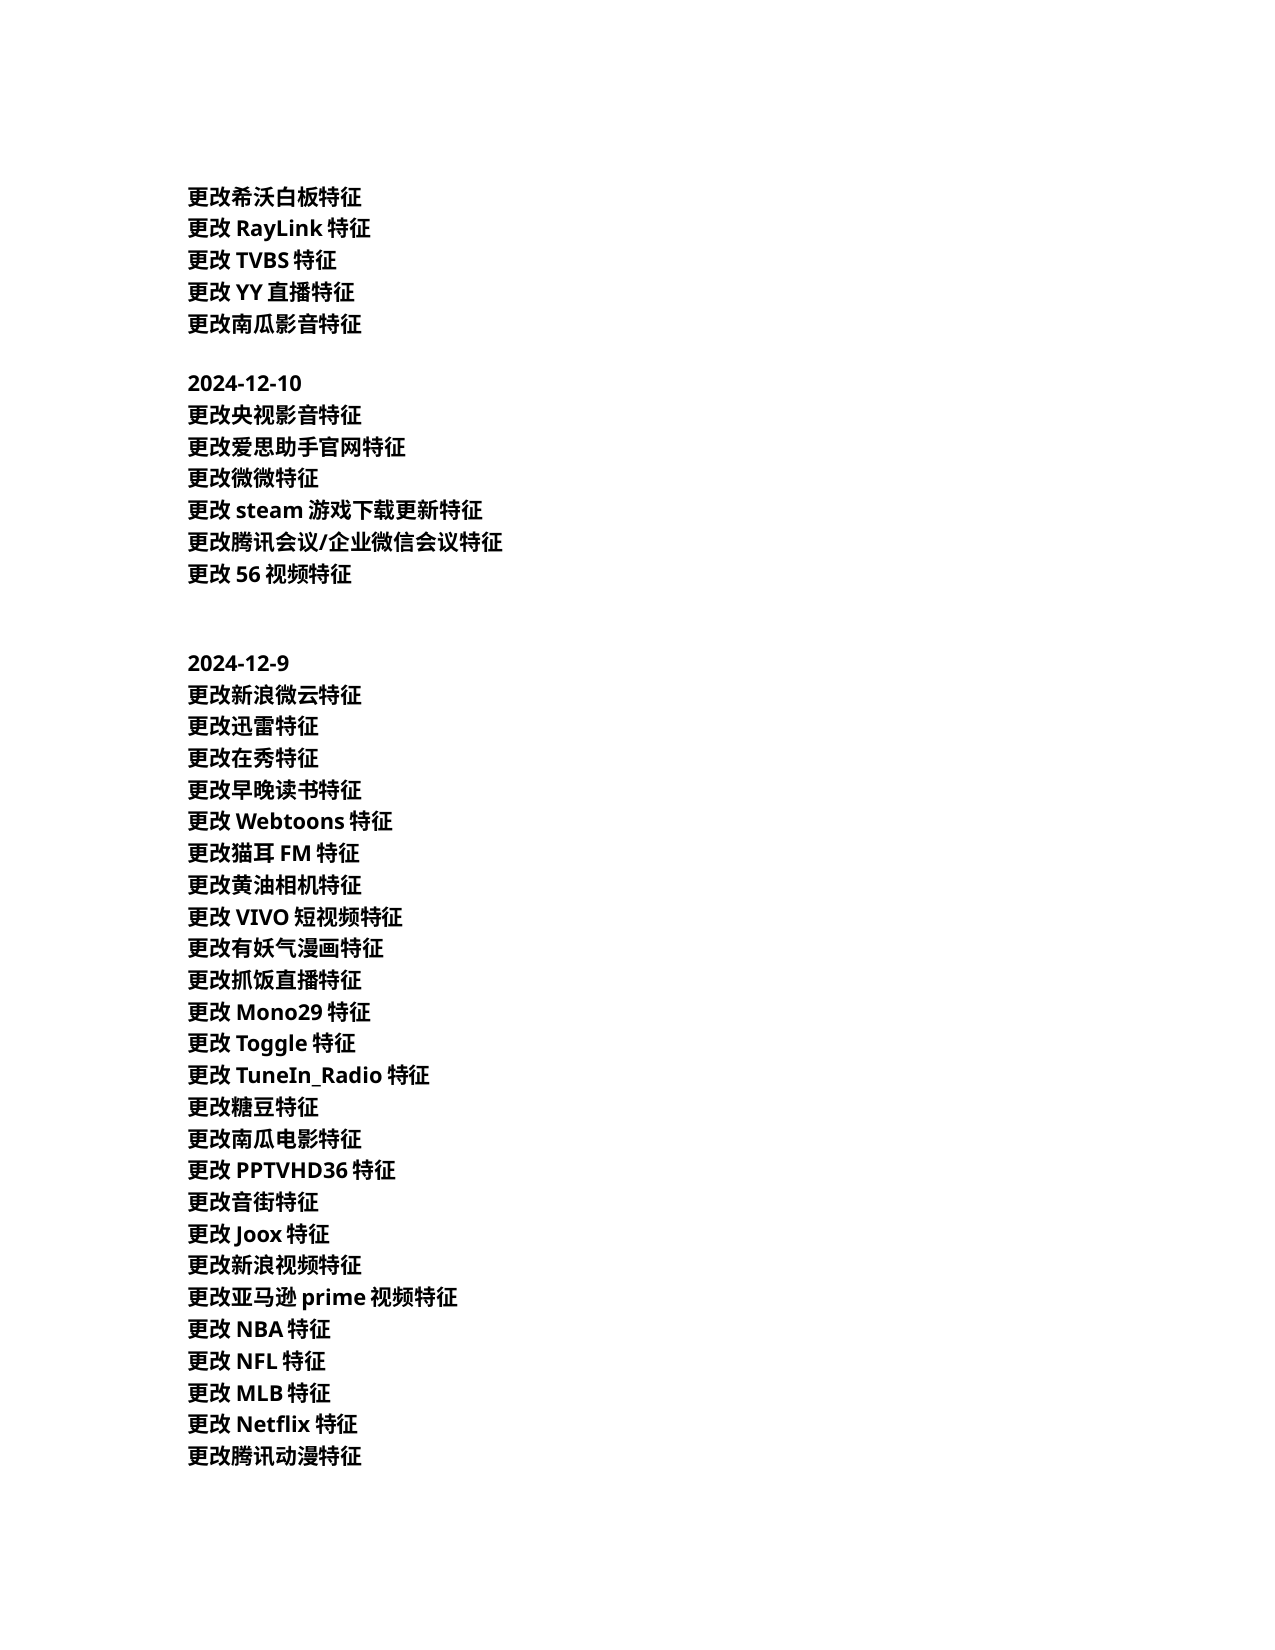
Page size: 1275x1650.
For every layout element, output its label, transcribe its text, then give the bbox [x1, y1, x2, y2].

text 更改抓饭直播特征 [187, 963, 1087, 995]
text 2024-12-10 [187, 368, 1087, 398]
text 更改PPTVHD36特征 [187, 1153, 1087, 1185]
text 更改猫耳FM特征 [187, 836, 1087, 868]
text 更改糖豆特征 [187, 1090, 1087, 1122]
text 更改Netflix特征 [187, 1407, 1087, 1439]
text 更改亚马逊prime视频特征 [187, 1280, 1087, 1312]
text 更改steam游戏下载更新特征 [187, 493, 1087, 525]
text 更改YY直播特征 [187, 275, 1087, 307]
text 更改腾讯会议/企业微信会议特征 [187, 525, 1087, 557]
text 更改NBA特征 [187, 1312, 1087, 1344]
text 更改早晚读书特征 [187, 773, 1087, 804]
text 更改TVBS特征 [187, 243, 1087, 275]
text 更改56视频特征 [187, 557, 1087, 588]
text 更改希沃白板特征 [187, 180, 1087, 211]
text 更改迅雷特征 [187, 709, 1087, 741]
text 2024-12-9 [187, 648, 1087, 678]
text 更改南瓜电影特征 [187, 1122, 1087, 1153]
text 更改有妖气漫画特征 [187, 931, 1087, 963]
text 更改南瓜影音特征 [187, 307, 1087, 338]
text 更改央视影音特征 [187, 398, 1087, 430]
text 更改TuneIn_Radio特征 [187, 1058, 1087, 1090]
text 更改微微特征 [187, 461, 1087, 493]
text 更改Toggle特征 [187, 1026, 1087, 1058]
text 更改Mono29特征 [187, 995, 1087, 1026]
text 更改Webtoons特征 [187, 804, 1087, 836]
text 更改新浪微云特征 [187, 678, 1087, 709]
text 更改VIVO短视频特征 [187, 899, 1087, 931]
text 更改RayLink特征 [187, 211, 1087, 243]
text 更改在秀特征 [187, 741, 1087, 773]
text 更改NFL特征 [187, 1344, 1087, 1376]
text 更改Joox特征 [187, 1217, 1087, 1248]
text 更改腾讯动漫特征 [187, 1439, 1087, 1471]
text 更改音街特征 [187, 1185, 1087, 1217]
text 更改爱思助手官网特征 [187, 430, 1087, 461]
text 更改新浪视频特征 [187, 1248, 1087, 1280]
text 更改MLB特征 [187, 1376, 1087, 1407]
text 更改黄油相机特征 [187, 868, 1087, 899]
